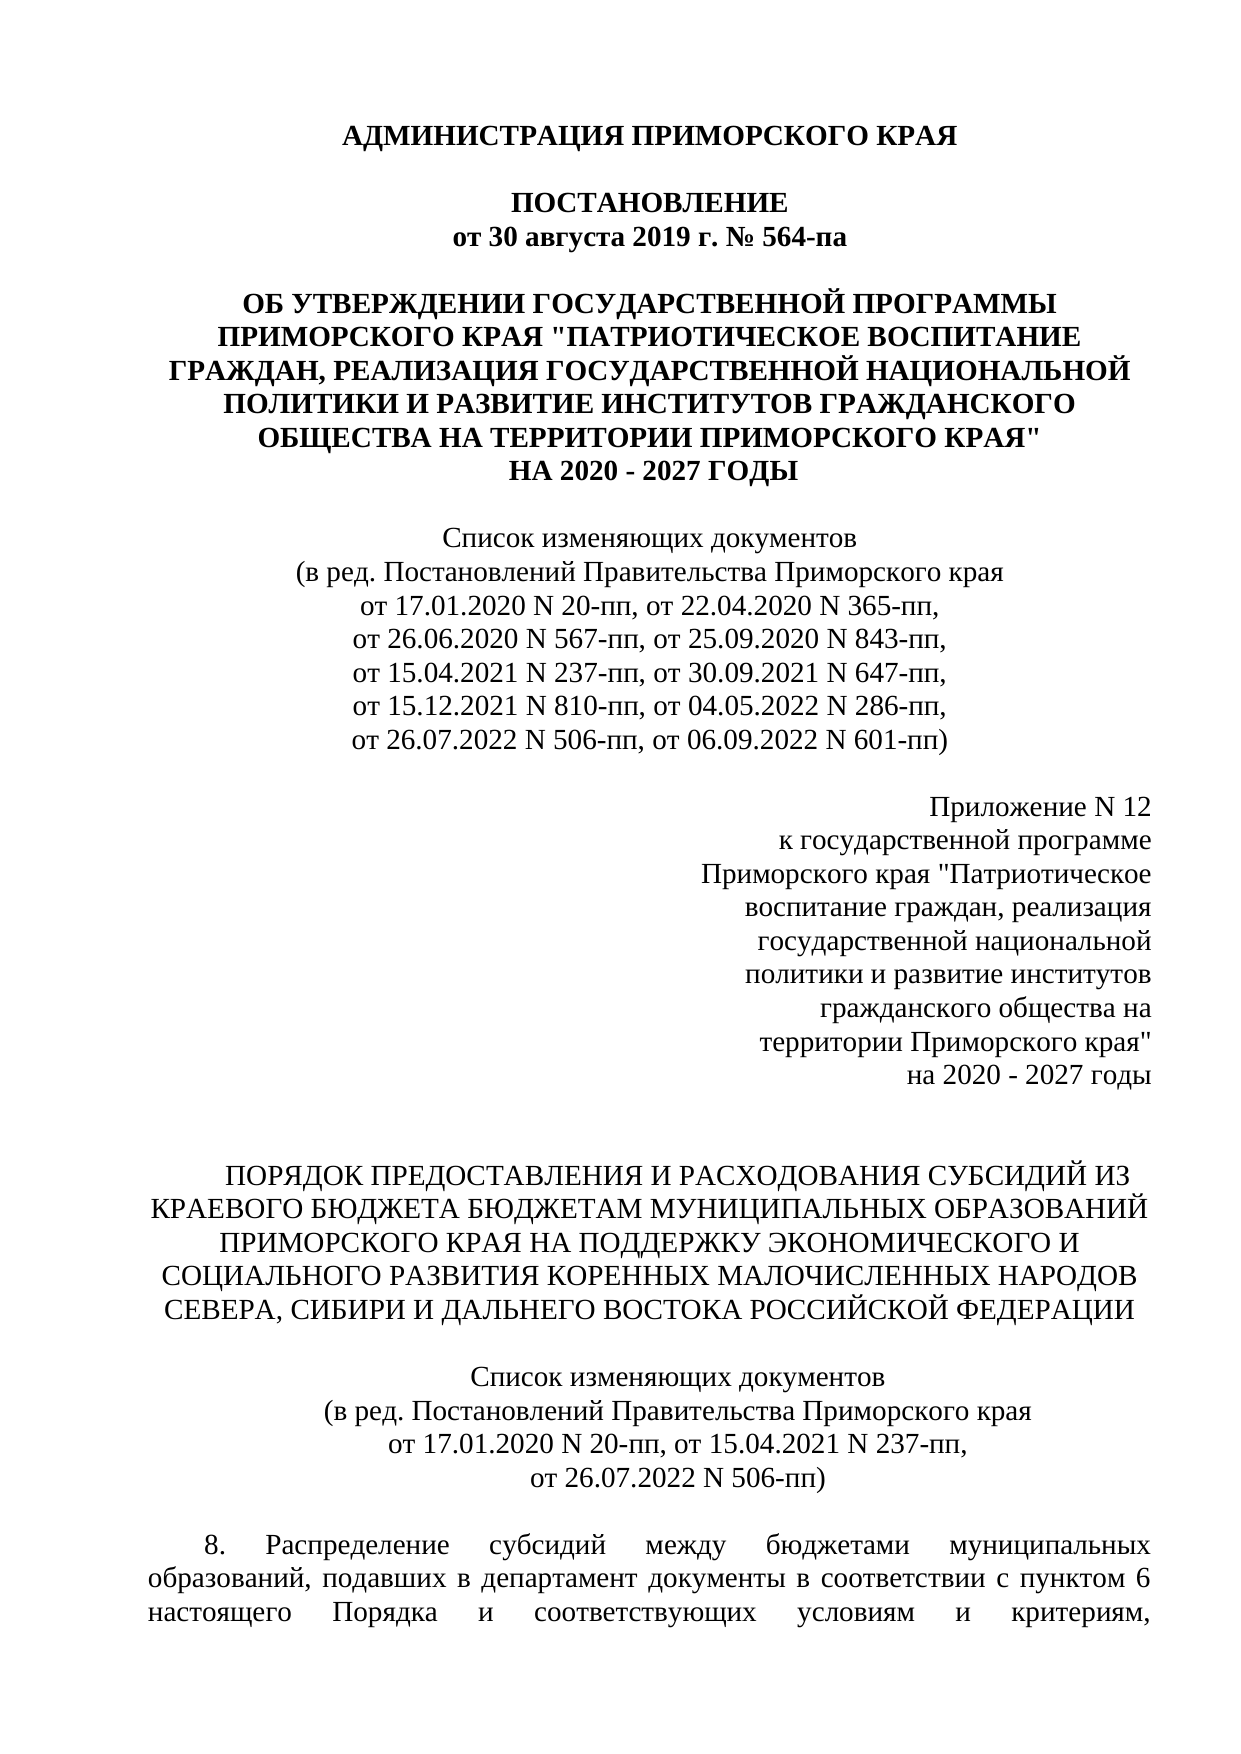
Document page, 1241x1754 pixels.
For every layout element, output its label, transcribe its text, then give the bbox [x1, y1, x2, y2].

text ПОРЯДОК ПРЕДОСТАВЛЕНИЯ И РАСХОДОВАНИЯ СУБСИДИЙ ИЗ КРАЕВОГО БЮДЖЕТА БЮДЖЕТАМ МУНИЦИПАЛЬНЫХ ОБРАЗОВАНИЙ ПРИМОРСКОГО КРАЯ НА ПОДДЕРЖКУ ЭКОНОМИЧЕСКОГО И СОЦИАЛЬНОГО РАЗВИТИЯ КОРЕННЫХ МАЛОЧИСЛЕННЫХ НАРОДОВ СЕВЕРА, СИБИРИ И ДАЛЬНЕГО ВОСТОКА РОССИЙСКОЙ ФЕДЕРАЦИИ [148, 1158, 1152, 1326]
text ПОСТАНОВЛЕНИЕ [148, 185, 1152, 219]
text от 17.01.2020 N 20-пп, от 22.04.2020 N 365-пп, [148, 588, 1152, 621]
text Приложение N 12 [148, 789, 1152, 822]
text от 30 августа 2019 г. № 564-па [148, 219, 1152, 252]
text от 26.07.2022 N 506-пп, от 06.09.2022 N 601-пп) [148, 722, 1152, 755]
text к государственной программе [148, 822, 1152, 856]
text территории Приморского края" [148, 1024, 1152, 1057]
text от 15.04.2021 N 237-пп, от 30.09.2021 N 647-пп, [148, 655, 1152, 688]
text Приморского края "Патриотическое [148, 856, 1152, 889]
text государственной национальной [148, 923, 1152, 957]
text от 17.01.2020 N 20-пп, от 15.04.2021 N 237-пп, [148, 1426, 1152, 1460]
text от 26.07.2022 N 506-пп) [148, 1460, 1152, 1493]
text Список изменяющих документов [148, 521, 1152, 554]
text Список изменяющих документов [148, 1359, 1152, 1393]
text от 26.06.2020 N 567-пп, от 25.09.2020 N 843-пп, [148, 621, 1152, 655]
text политики и развитие институтов [148, 957, 1152, 990]
text ОБ УТВЕРЖДЕНИИ ГОСУДАРСТВЕННОЙ ПРОГРАММЫ [148, 286, 1152, 319]
text ПРИМОРСКОГО КРАЯ "ПАТРИОТИЧЕСКОЕ ВОСПИТАНИЕ ГРАЖДАН, РЕАЛИЗАЦИЯ ГОСУДАРСТВЕННОЙ НАЦИОНАЛЬНОЙ ПОЛИТИКИ И РАЗВИТИЕ ИНСТИТУТОВ ГРАЖДАНСКОГО ОБЩЕСТВА НА ТЕРРИТОРИИ ПРИМОРСКОГО КРАЯ" НА 2020 - 2027 ГОДЫ [148, 319, 1152, 487]
text (в ред. Постановлений Правительства Приморского края [148, 1393, 1152, 1426]
text воспитание граждан, реализация [148, 889, 1152, 923]
text (в ред. Постановлений Правительства Приморского края [148, 554, 1152, 588]
text АДМИНИСТРАЦИЯ ПРИМОРСКОГО КРАЯ [148, 118, 1152, 152]
text от 15.12.2021 N 810-пп, от 04.05.2022 N 286-пп, [148, 688, 1152, 722]
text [148, 1527, 1152, 1627]
text на 2020 - 2027 годы [148, 1057, 1152, 1091]
text гражданского общества на [148, 990, 1152, 1024]
